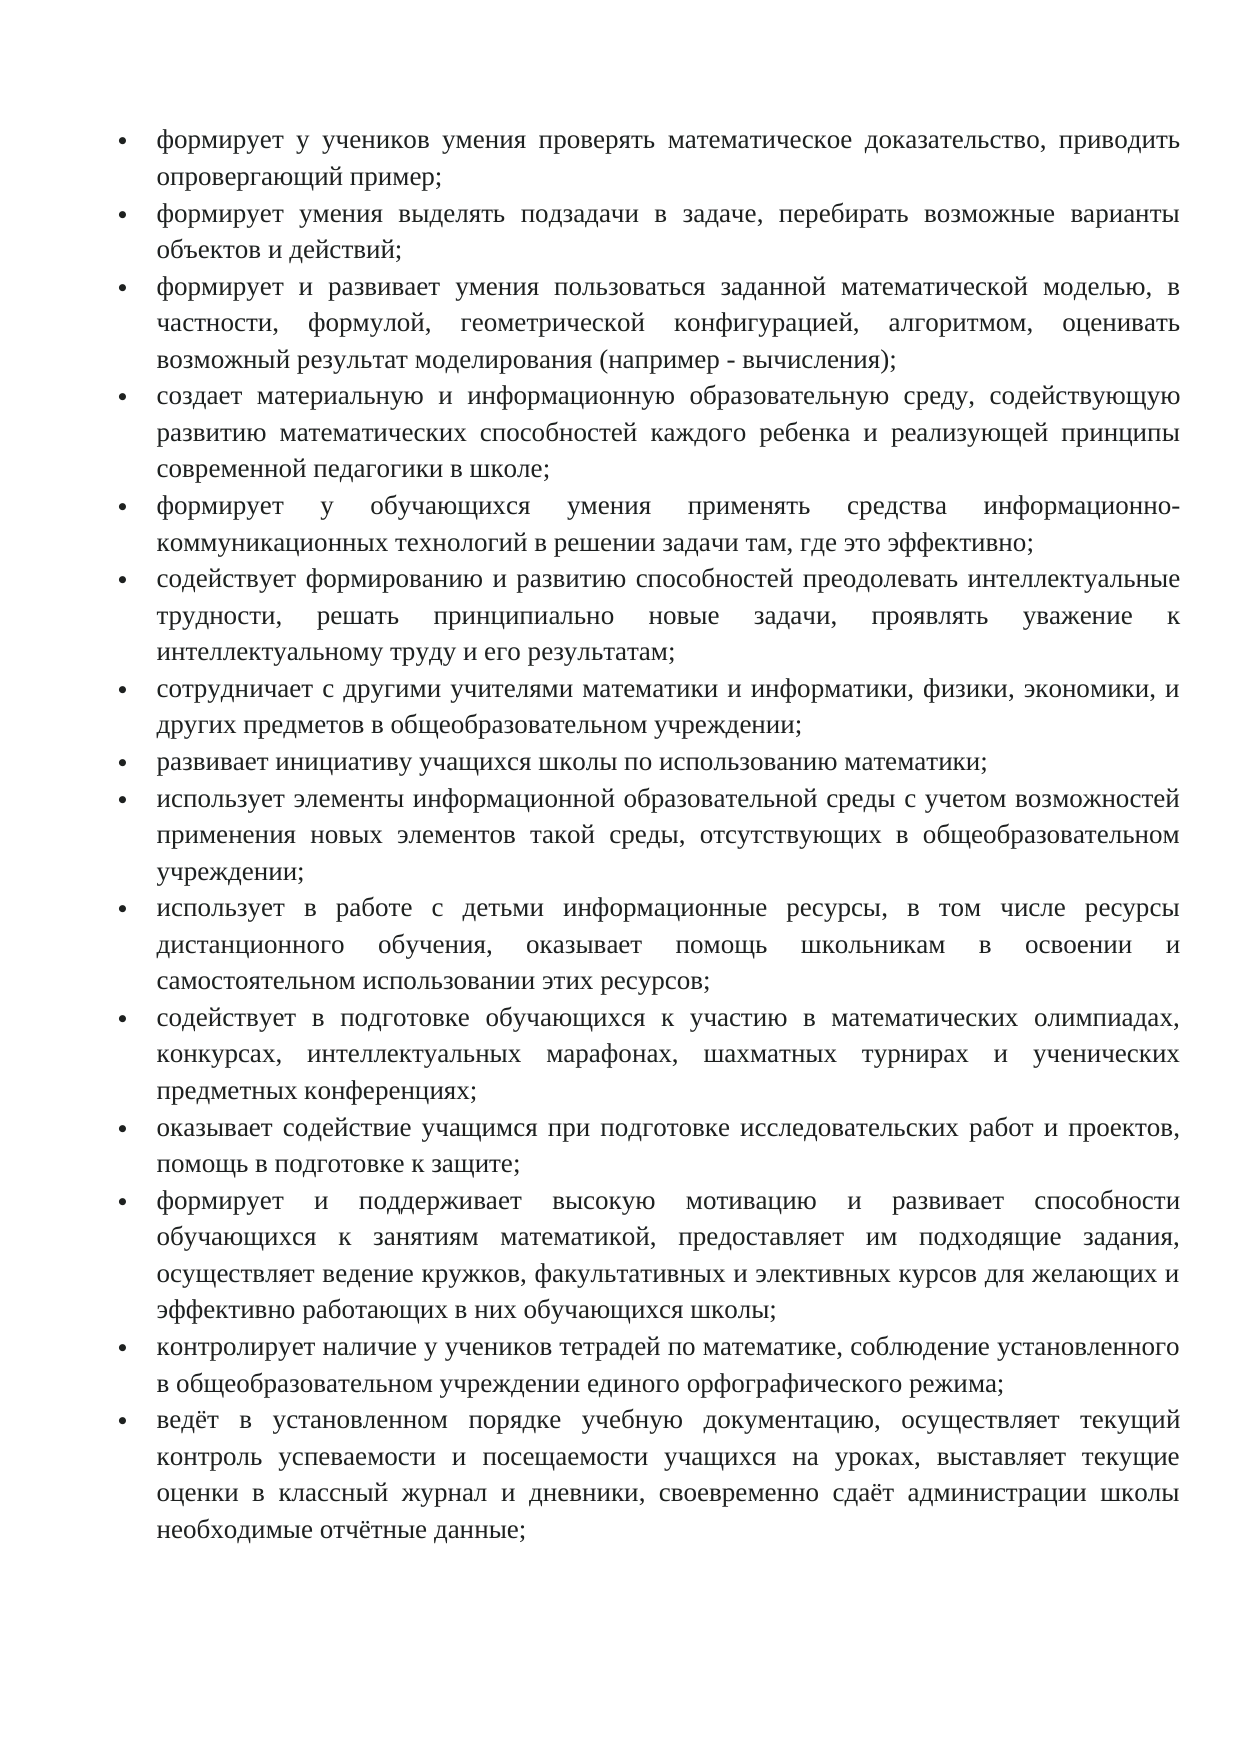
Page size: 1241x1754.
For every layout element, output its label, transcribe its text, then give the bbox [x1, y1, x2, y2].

list использует элементы информационной образовательной среды с учетом возможностей применения новых элементов такой среды, отсутствующих в общеобразовательном учреждении; [119, 776, 1181, 886]
list содействует в подготовке обучающихся к участию в математических олимпиадах, конкурсах, интеллектуальных марафонах, шахматных турнирах и ученических предметных конференциях; [119, 996, 1181, 1105]
list развивает инициативу учащихся школы по использованию математики; [119, 740, 1181, 776]
list оказывает содействие учащимся при подготовке исследовательских работ и проектов, помощь в подготовке к защите; [119, 1105, 1181, 1178]
list создает материальную и информационную образовательную среду, содействующую развитию математических способностей каждого ребенка и реализующей принципы современной педагогики в школе; [119, 374, 1181, 484]
list формирует и развивает умения пользоваться заданной математической моделью, в частности, формулой, геометрической конфигурацией, алгоритмом, оценивать возможный результат моделирования (например - вычисления); [119, 264, 1181, 374]
list сотрудничает с другими учителями математики и информатики, физики, экономики, и других предметов в общеобразовательном учреждении; [119, 667, 1181, 740]
list контролирует наличие у учеников тетрадей по математике, соблюдение установленного в общеобразовательном учреждении единого орфографического режима; [119, 1325, 1181, 1398]
list ведёт в установленном порядке учебную документацию, осуществляет текущий контроль успеваемости и посещаемости учащихся на уроках, выставляет текущие оценки в классный журнал и дневники, своевременно сдаёт администрации школы необходимые отчётные данные; [119, 1398, 1181, 1544]
list формирует умения выделять подзадачи в задаче, перебирать возможные варианты объектов и действий; [119, 191, 1181, 264]
list содействует формированию и развитию способностей преодолевать интеллектуальные трудности, решать принципиально новые задачи, проявлять уважение к интеллектуальному труду и его результатам; [119, 557, 1181, 667]
list формирует у учеников умения проверять математическое доказательство, приводить опровергающий пример; [119, 118, 1181, 191]
list формирует у обучающихся умения применять средства информационно-коммуникационных технологий в решении задачи там, где это эффективно; [119, 484, 1181, 557]
list формирует и поддерживает высокую мотивацию и развивает способности обучающихся к занятиям математикой, предоставляет им подходящие задания, осуществляет ведение кружков, факультативных и элективных курсов для желающих и эффективно работающих в них обучающихся школы; [119, 1178, 1181, 1325]
list использует в работе с детьми информационные ресурсы, в том числе ресурсы дистанционного обучения, оказывает помощь школьникам в освоении и самостоятельном использовании этих ресурсов; [119, 886, 1181, 996]
